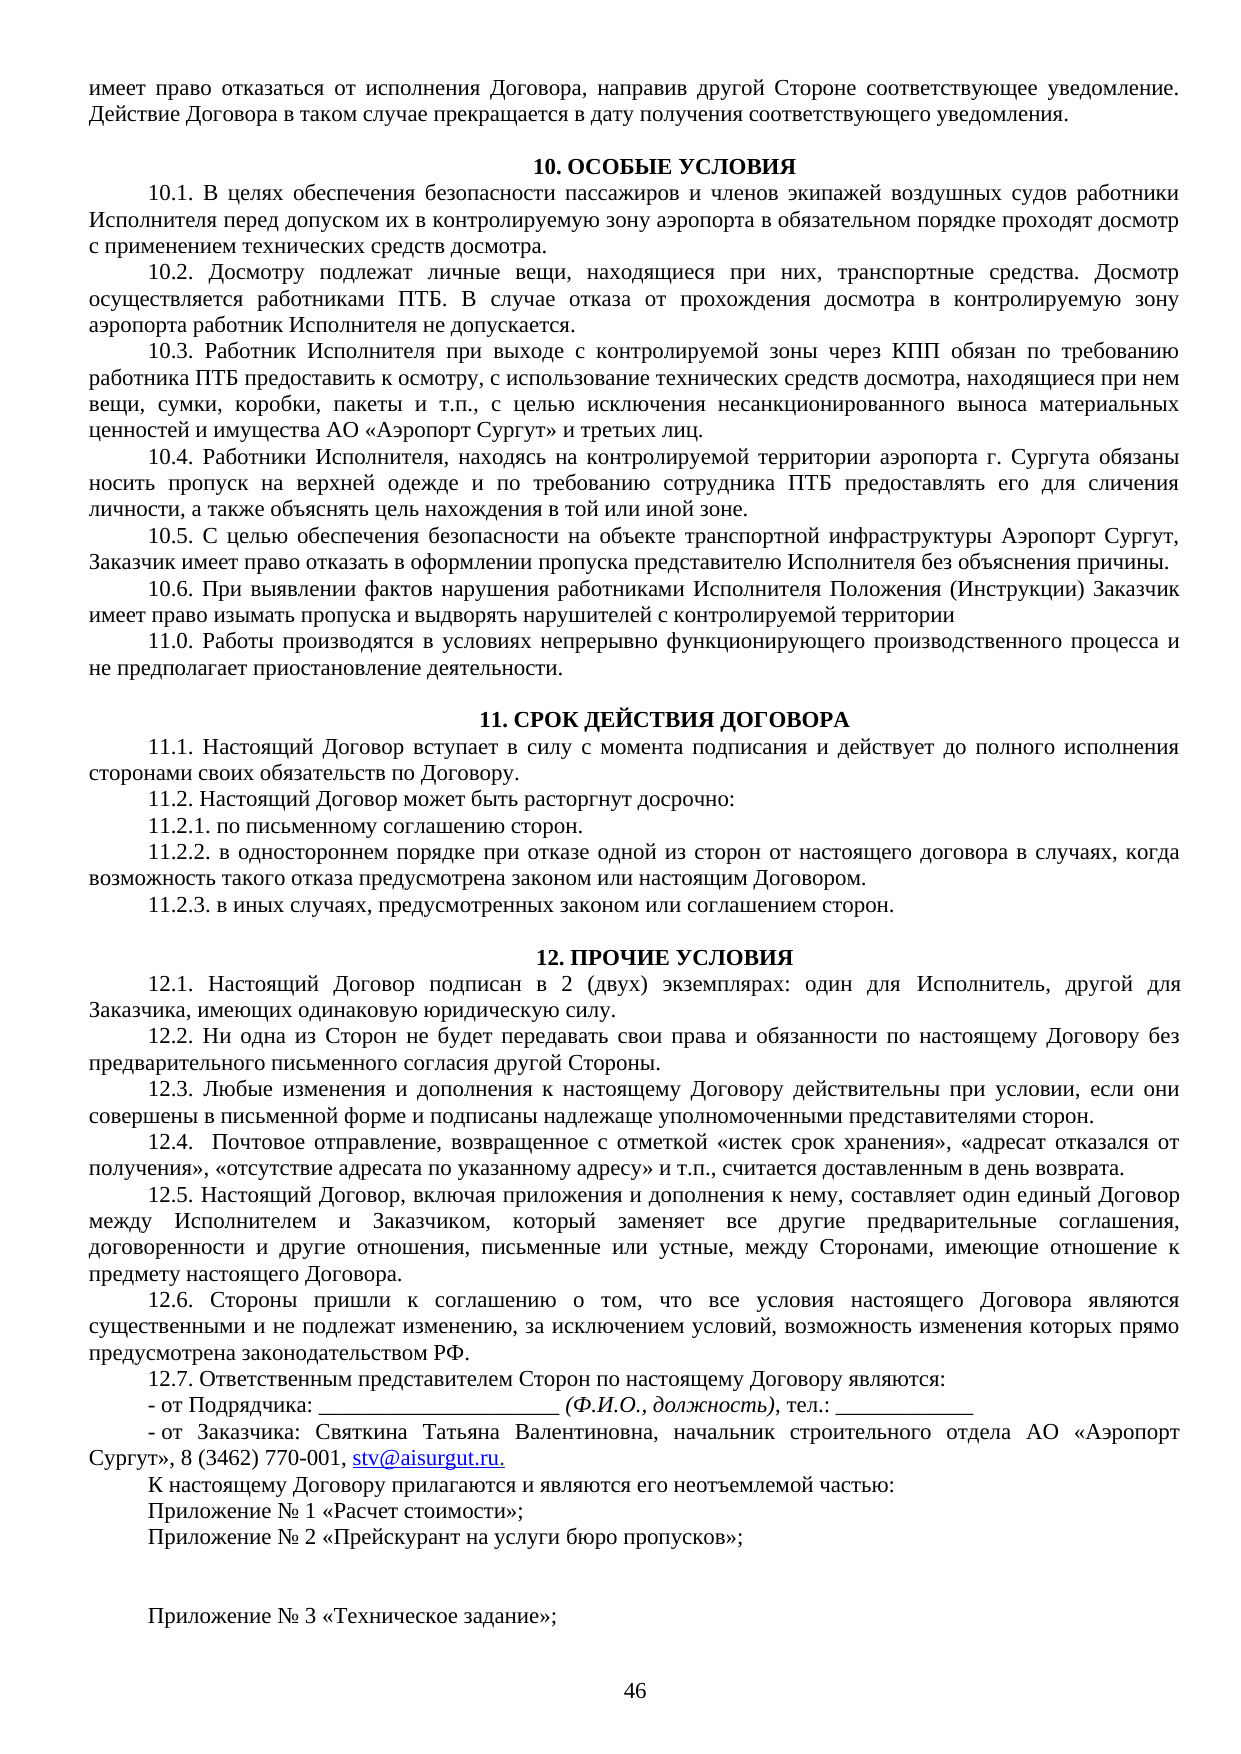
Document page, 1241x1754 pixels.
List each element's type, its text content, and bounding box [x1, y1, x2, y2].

text 11.2.3. в иных случаях, предусмотренных законом или соглашением сторон. [89, 891, 1181, 917]
text 12.5. Настоящий Договор, включая приложения и дополнения к нему, составляет один единый Договор между Исполнителем и Заказчиком, который заменяет все другие предварительные соглашения, договоренности и другие отношения, письменные или устные, между Сторонами, имеющие отношение к предмету настоящего Договора. [89, 1181, 1181, 1286]
text Приложение № 3 «Техническое задание»; [89, 1602, 1181, 1629]
text 11.2.2. в одностороннем порядке при отказе одной из сторон от настоящего договора в случаях, когда возможность такого отказа предусмотрена законом или настоящим Договором. [89, 838, 1181, 891]
text 11.2.1. по письменному соглашению сторон. [89, 812, 1181, 838]
text 12.1. Настоящий Договор подписан в 2 (двух) экземплярах: один для Исполнитель, другой для Заказчика, имеющих одинаковую юридическую силу. [89, 970, 1181, 1023]
text - от Заказчика: Святкина Татьяна Валентиновна, начальник строительного отдела АО «Аэропорт Сургут», 8 (3462) 770-001, stv@aisurgut.ru. [89, 1418, 1181, 1471]
text 11. СРОК ДЕЙСТВИЯ ДОГОВОРА [89, 706, 1181, 733]
text 11.0. Работы производятся в условиях непрерывно функционирующего производственного процесса и не предполагает приостановление деятельности. [89, 627, 1181, 680]
text Приложение № 1 «Расчет стоимости»; [89, 1497, 1181, 1523]
text 12.3. Любые изменения и дополнения к настоящему Договору действительны при условии, если они совершены в письменной форме и подписаны надлежаще уполномоченными представителями сторон. [89, 1075, 1181, 1128]
text 10. ОСОБЫЕ УСЛОВИЯ [89, 153, 1181, 179]
text 10.1. В целях обеспечения безопасности пассажиров и членов экипажей воздушных судов работники Исполнителя перед допуском их в контролируемую зону аэропорта в обязательном порядке проходят досмотр с применением технических средств досмотра. [89, 179, 1181, 258]
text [89, 74, 1181, 127]
text - от Подрядчика: _____________________ (Ф.И.О., должность), тел.: ____________ [89, 1392, 1181, 1418]
text К настоящему Договору прилагаются и являются его неотъемлемой частью: [89, 1471, 1181, 1497]
text 12. ПРОЧИЕ УСЛОВИЯ [89, 943, 1181, 970]
text 11.2. Настоящий Договор может быть расторгнут досрочно: [89, 785, 1181, 812]
text 12.7. Ответственным представителем Сторон по настоящему Договору являются: [89, 1365, 1181, 1392]
text 12.2. Ни одна из Сторон не будет передавать свои права и обязанности по настоящему Договору без предварительного письменного согласия другой Стороны. [89, 1023, 1181, 1075]
text 12.4. Почтовое отправление, возвращенное с отметкой «истек срок хранения», «адресат отказался от получения», «отсутствие адресата по указанному адресу» и т.п., считается доставленным в день возврата. [89, 1128, 1181, 1181]
text 10.4. Работники Исполнителя, находясь на контролируемой территории аэропорта г. Сургута обязаны носить пропуск на верхней одежде и по требованию сотрудника ПТБ предоставлять его для сличения личности, а также объяснять цель нахождения в той или иной зоне. [89, 443, 1181, 522]
text 10.2. Досмотру подлежат личные вещи, находящиеся при них, транспортные средства. Досмотр осуществляется работниками ПТБ. В случае отказа от прохождения досмотра в контролируемую зону аэропорта работник Исполнителя не допускается. [89, 258, 1181, 337]
text 12.6. Стороны пришли к соглашению о том, что все условия настоящего Договора являются существенными и не подлежат изменению, за исключением условий, возможность изменения которых прямо предусмотрена законодательством РФ. [89, 1286, 1181, 1365]
text 10.5. С целью обеспечения безопасности на объекте транспортной инфраструктуры Аэропорт Сургут, Заказчик имеет право отказать в оформлении пропуска представителю Исполнителя без объяснения причины. [89, 522, 1181, 574]
text 10.6. При выявлении фактов нарушения работниками Исполнителя Положения (Инструкции) Заказчик имеет право изымать пропуска и выдворять нарушителей с контролируемой территории [89, 574, 1181, 627]
text 10.3. Работник Исполнителя при выходе с контролируемой зоны через КПП обязан по требованию работника ПТБ предоставить к осмотру, с использование технических средств досмотра, находящиеся при нем вещи, сумки, коробки, пакеты и т.п., с целью исключения несанкционированного выноса материальных ценностей и имущества АО «Аэропорт Сургут» и третьих лиц. [89, 337, 1181, 443]
text Приложение № 2 «Прейскурант на услуги бюро пропусков»; [89, 1523, 1181, 1550]
text 11.1. Настоящий Договор вступает в силу с момента подписания и действует до полного исполнения сторонами своих обязательств по Договору. [89, 733, 1181, 785]
